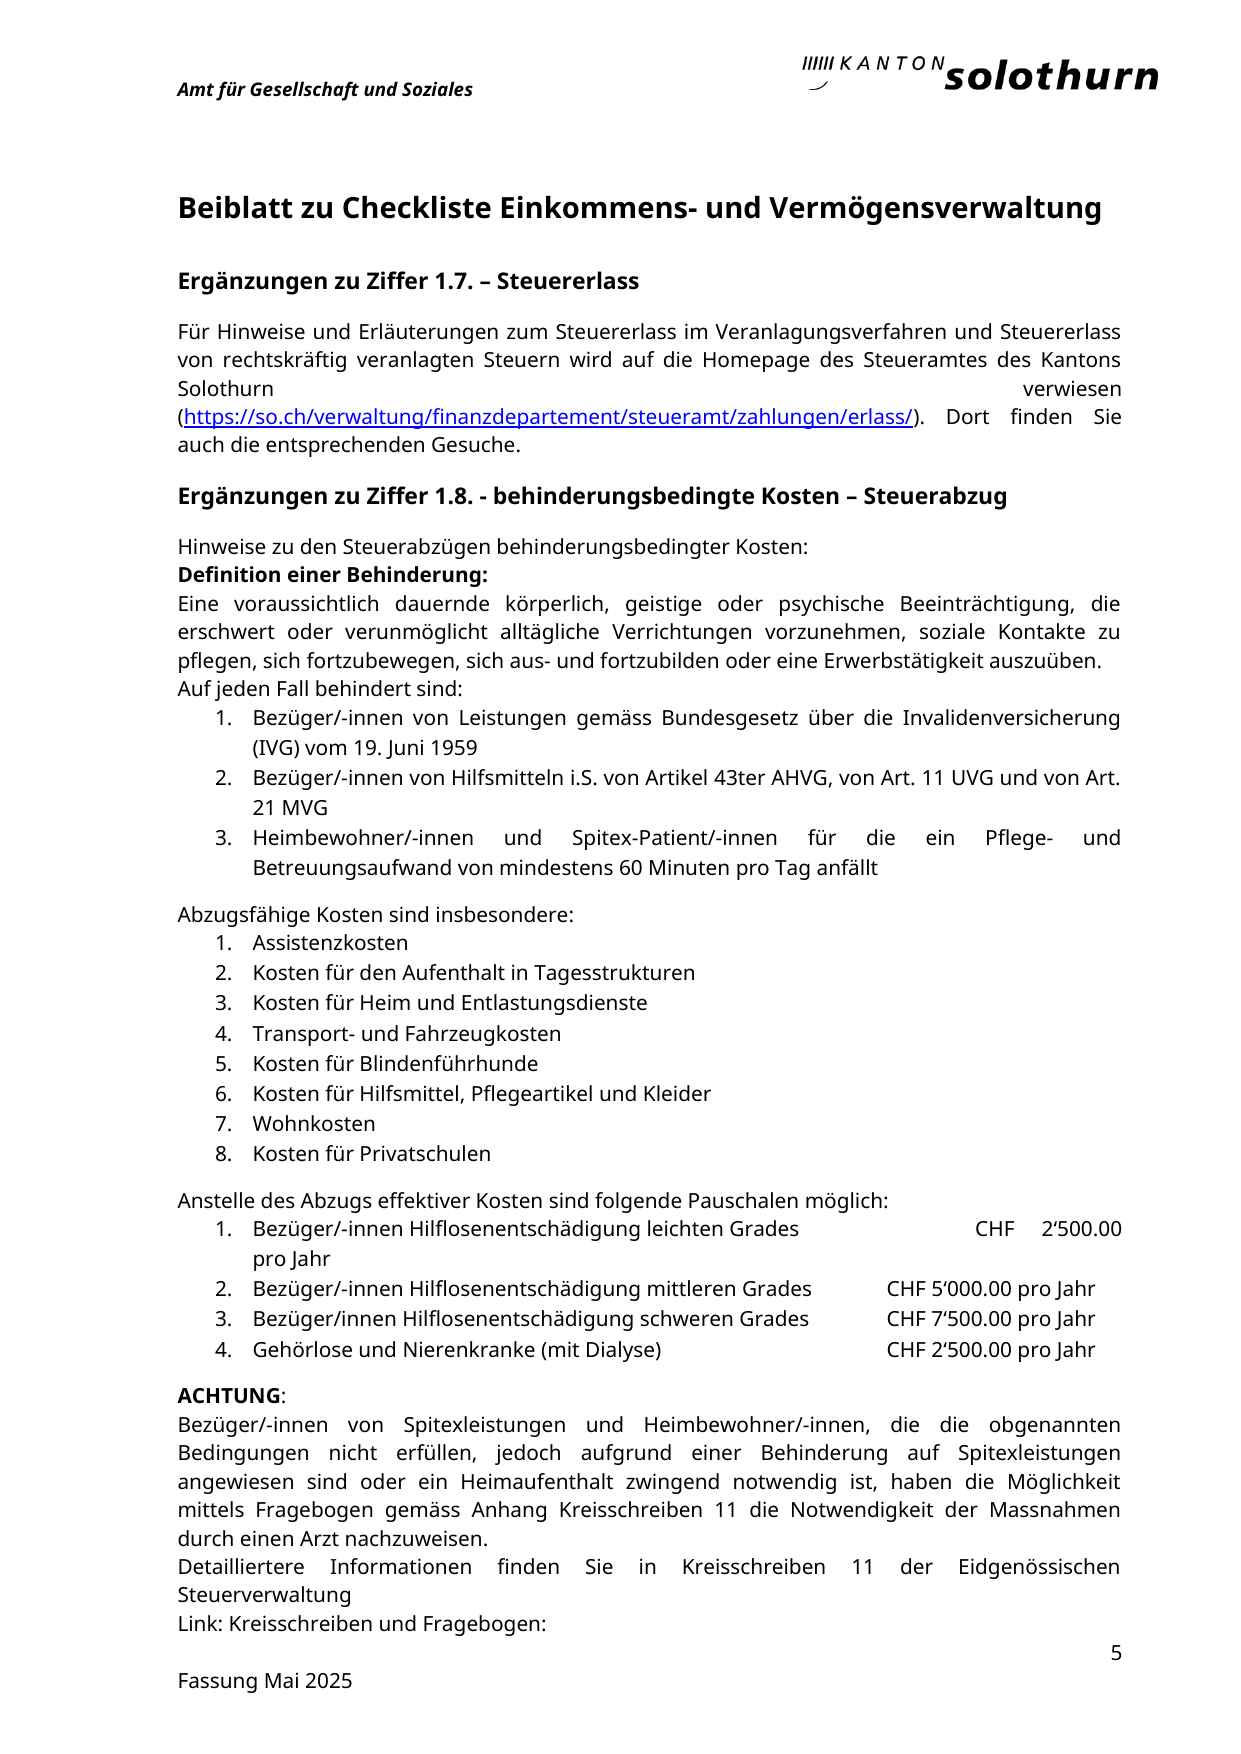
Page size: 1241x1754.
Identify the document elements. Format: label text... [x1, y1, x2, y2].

text Ergänzungen zu Ziffer 1.8. - behinderungsbedingte Kosten – Steuerabzug [177, 480, 1122, 511]
list Kosten für Blindenführhunde [215, 1049, 1122, 1077]
list Kosten für den Aufenthalt in Tagesstrukturen [215, 958, 1122, 987]
list Bezüger/-innen von Leistungen gemäss Bundesgesetz über die Invalidenversicherung (IVG) vom 19. Juni 1959 [215, 703, 1122, 761]
list Transport- und Fahrzeugkosten [215, 1019, 1122, 1047]
text Bezüger/-innen von Spitexleistungen und Heimbewohner/-innen, die die obgenannten Bedingungen nicht erfüllen, jedoch aufgrund einer Behinderung auf Spitexleistungen angewiesen sind oder ein Heimaufenthalt zwingend notwendig ist, haben die Möglichkeit mittels Fragebogen gemäss Anhang Kreisschreiben 11 die Notwendigkeit der Massnahmen durch einen Arzt nachzuweisen. [177, 1410, 1122, 1552]
list Assistenzkosten [215, 928, 1122, 957]
list Bezüger/-innen Hilflosenentschädigung leichten Grades CHF 2‘500.00 pro Jahr [215, 1214, 1122, 1273]
text Eine voraussichtlich dauernde körperlich, geistige oder psychische Beeinträchtigung, die erschwert oder verunmöglicht alltägliche Verrichtungen vorzunehmen, soziale Kontakte zu pflegen, sich fortzubewegen, sich aus- und fortzubilden oder eine Erwerbstätigkeit auszuüben. [177, 589, 1122, 674]
text Hinweise zu den Steuerabzügen behinderungsbedingter Kosten: [177, 532, 1122, 560]
list Bezüger/-innen von Hilfsmitteln i.S. von Artikel 43ter AHVG, von Art. 11 UVG und von Art. 21 MVG [215, 763, 1122, 821]
text Definition einer Behinderung: [177, 560, 1122, 589]
picture [802, 56, 1158, 90]
text Für Hinweise und Erläuterungen zum Steuererlass im Veranlagungsverfahren und Steuererlass von rechtskräftig veranlagten Steuern wird auf die Homepage des Steueramtes des Kantons Solothurn verwiesen (https://so.ch/verwaltung/finanzdepartement/steueramt/zahlungen/erlass/). Dort finden Sie auch die entsprechenden Gesuche. [177, 317, 1122, 459]
list Bezüger/innen Hilflosenentschädigung schweren Grades CHF 7‘500.00 pro Jahr [215, 1304, 1122, 1333]
list Heimbewohner/-innen und Spitex-Patient/-innen für die ein Pflege- und Betreuungsaufwand von mindestens 60 Minuten pro Tag anfällt [215, 823, 1122, 882]
text Auf jeden Fall behindert sind: [177, 674, 1122, 703]
list Kosten für Hilfsmittel, Pflegeartikel und Kleider [215, 1079, 1122, 1107]
text ACHTUNG: [177, 1381, 1122, 1410]
text Ergänzungen zu Ziffer 1.7. – Steuererlass [177, 265, 1122, 296]
text Anstelle des Abzugs effektiver Kosten sind folgende Pauschalen möglich: [177, 1186, 1122, 1214]
list Wohnkosten [215, 1109, 1122, 1137]
list Kosten für Privatschulen [215, 1139, 1122, 1167]
list Bezüger/-innen Hilflosenentschädigung mittleren Grades CHF 5‘000.00 pro Jahr [215, 1274, 1122, 1303]
text Detailliertere Informationen finden Sie in Kreisschreiben 11 der Eidgenössischen Steuerverwaltung [177, 1552, 1122, 1609]
text Link: Kreisschreiben und Fragebogen: [177, 1609, 1122, 1637]
text Beiblatt zu Checkliste Einkommens- und Vermögensverwaltung [177, 188, 1122, 227]
text Abzugsfähige Kosten sind insbesondere: [177, 900, 1122, 928]
list Gehörlose und Nierenkranke (mit Dialyse) CHF 2‘500.00 pro Jahr [215, 1335, 1122, 1363]
list Kosten für Heim und Entlastungsdienste [215, 988, 1122, 1017]
